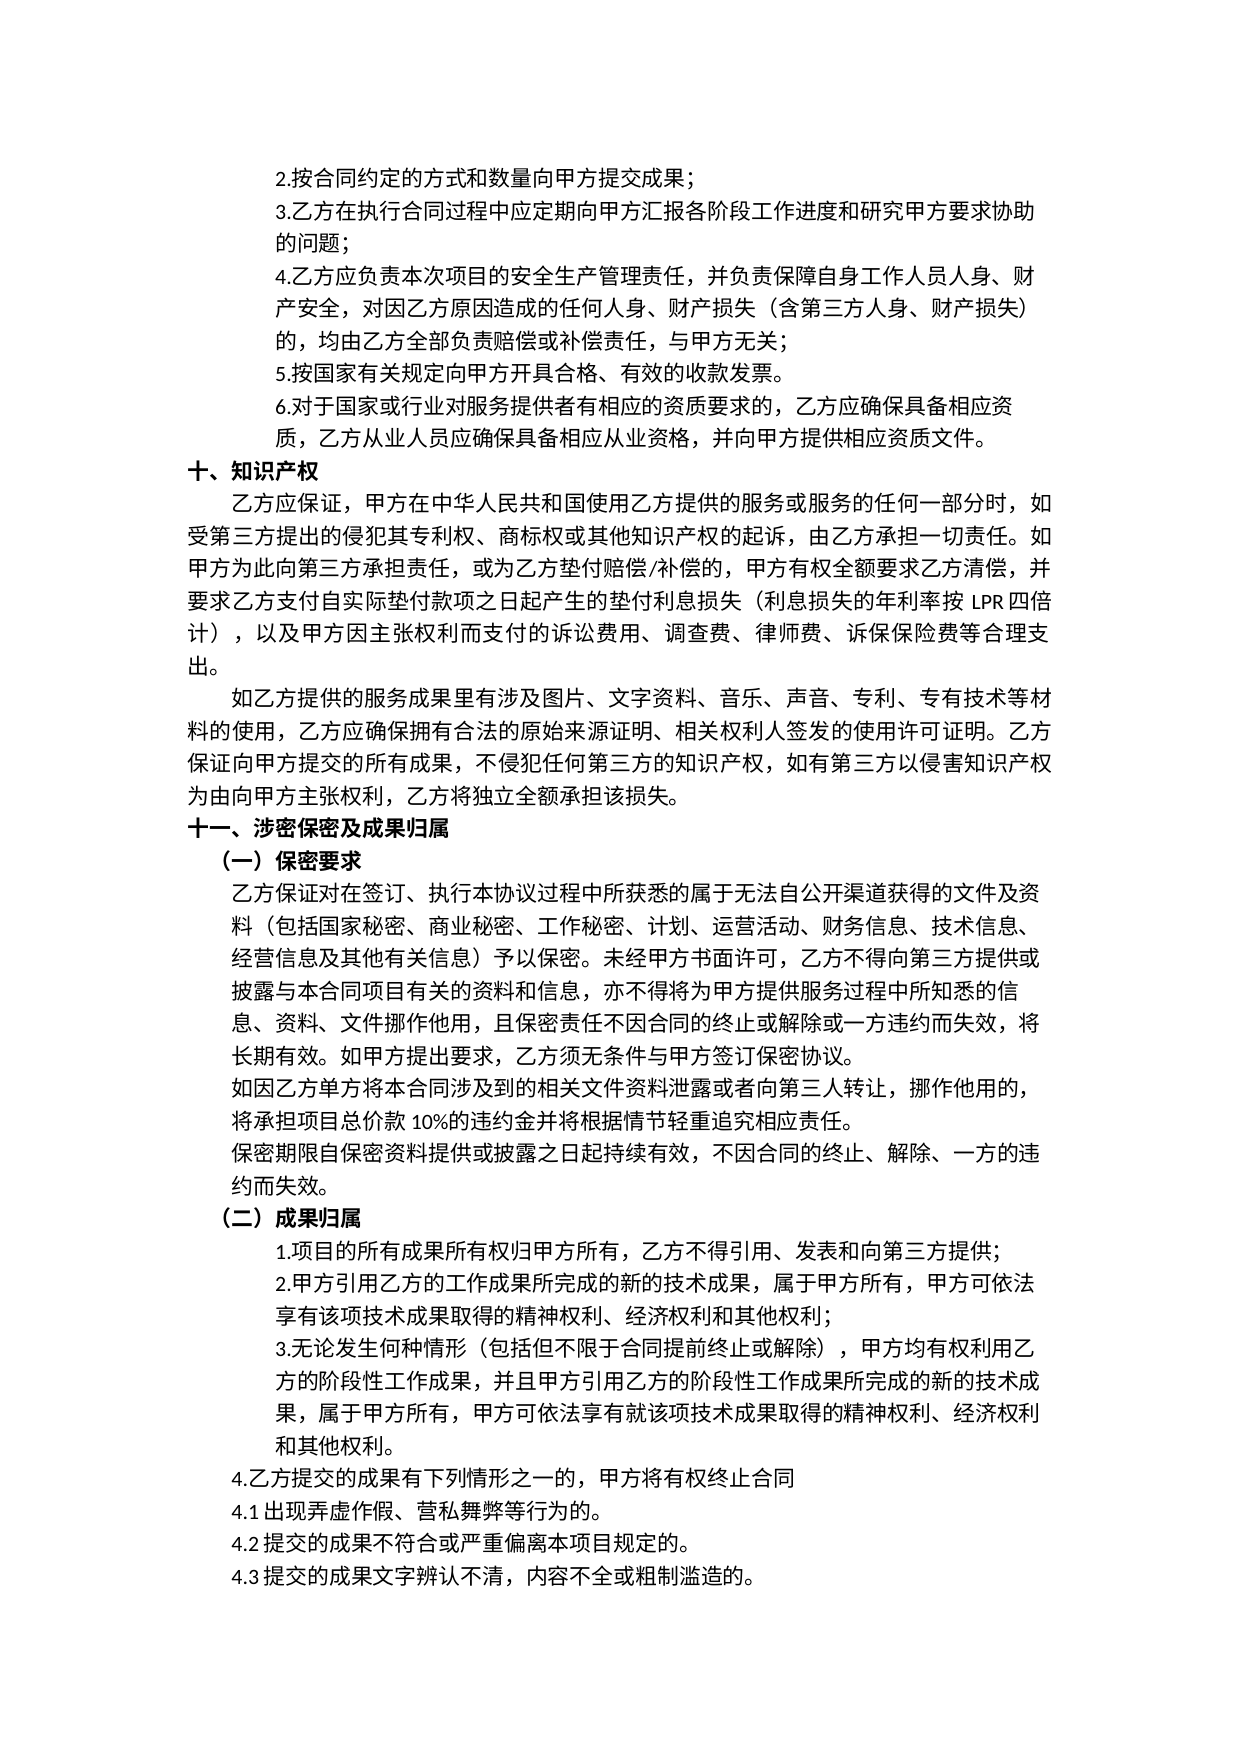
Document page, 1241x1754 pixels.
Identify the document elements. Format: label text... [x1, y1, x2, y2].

text 4.乙方提交的成果有下列情形之一的，甲方将有权终止合同 [187, 1462, 1053, 1494]
text 乙方保证对在签订、执行本协议过程中所获悉的属于无法自公开渠道获得的文件及资料（包括国家秘密、商业秘密、工作秘密、计划、运营活动、财务信息、技术信息、经营信息及其他有关信息）予以保密。未经甲方书面许可，乙方不得向第三方提供或披露与本合同项目有关的资料和信息，亦不得将为甲方提供服务过程中所知悉的信息、资料、文件挪作他用，且保密责任不因合同的终止或解除或一方违约而失效，将长期有效。如甲方提出要求，乙方须无条件与甲方签订保密协议。 [231, 877, 1053, 1072]
text 4.乙方应负责本次项目的安全生产管理责任，并负责保障自身工作人员人身、财产安全，对因乙方原因造成的任何人身、财产损失（含第三方人身、财产损失）的，均由乙方全部负责赔偿或补偿责任，与甲方无关； [275, 259, 1053, 357]
text 1.项目的所有成果所有权归甲方所有，乙方不得引用、发表和向第三方提供； [275, 1234, 1053, 1267]
text （二）成果归属 [209, 1202, 1053, 1234]
text 十、知识产权 [187, 454, 1053, 487]
text 6.对于国家或行业对服务提供者有相应的资质要求的，乙方应确保具备相应资质，乙方从业人员应确保具备相应从业资格，并向甲方提供相应资质文件。 [275, 389, 1053, 454]
text 保密期限自保密资料提供或披露之日起持续有效，不因合同的终止、解除、一方的违约而失效。 [231, 1137, 1053, 1202]
text 如乙方提供的服务成果里有涉及图片、文字资料、音乐、声音、专利、专有技术等材料的使用，乙方应确保拥有合法的原始来源证明、相关权利人签发的使用许可证明。乙方保证向甲方提交的所有成果，不侵犯任何第三方的知识产权，如有第三方以侵害知识产权为由向甲方主张权利，乙方将独立全额承担该损失。 [187, 682, 1053, 812]
text 十一、涉密保密及成果归属 [187, 812, 1053, 844]
text 5.按国家有关规定向甲方开具合格、有效的收款发票。 [275, 357, 1053, 389]
text （一）保密要求 [209, 844, 1053, 877]
text 4.1出现弄虚作假、营私舞弊等行为的。 [187, 1494, 1053, 1527]
text 乙方应保证，甲方在中华人民共和国使用乙方提供的服务或服务的任何一部分时，如受第三方提出的侵犯其专利权、商标权或其他知识产权的起诉，由乙方承担一切责任。如甲方为此向第三方承担责任，或为乙方垫付赔偿/补偿的，甲方有权全额要求乙方清偿，并要求乙方支付自实际垫付款项之日起产生的垫付利息损失（利息损失的年利率按LPR四倍计），以及甲方因主张权利而支付的诉讼费用、调查费、律师费、诉保保险费等合理支出。 [187, 487, 1053, 682]
text 4.3提交的成果文字辨认不清，内容不全或粗制滥造的。 [187, 1559, 1053, 1592]
text 3.无论发生何种情形（包括但不限于合同提前终止或解除），甲方均有权利用乙方的阶段性工作成果，并且甲方引用乙方的阶段性工作成果所完成的新的技术成果，属于甲方所有，甲方可依法享有就该项技术成果取得的精神权利、经济权利和其他权利。 [275, 1332, 1053, 1462]
text 如因乙方单方将本合同涉及到的相关文件资料泄露或者向第三人转让，挪作他用的，将承担项目总价款10%的违约金并将根据情节轻重追究相应责任。 [231, 1072, 1053, 1137]
text 2.甲方引用乙方的工作成果所完成的新的技术成果，属于甲方所有，甲方可依法享有该项技术成果取得的精神权利、经济权利和其他权利； [275, 1267, 1053, 1332]
text 2.按合同约定的方式和数量向甲方提交成果； [275, 162, 1053, 194]
text 3.乙方在执行合同过程中应定期向甲方汇报各阶段工作进度和研究甲方要求协助的问题； [275, 194, 1053, 259]
text 4.2提交的成果不符合或严重偏离本项目规定的。 [187, 1527, 1053, 1559]
